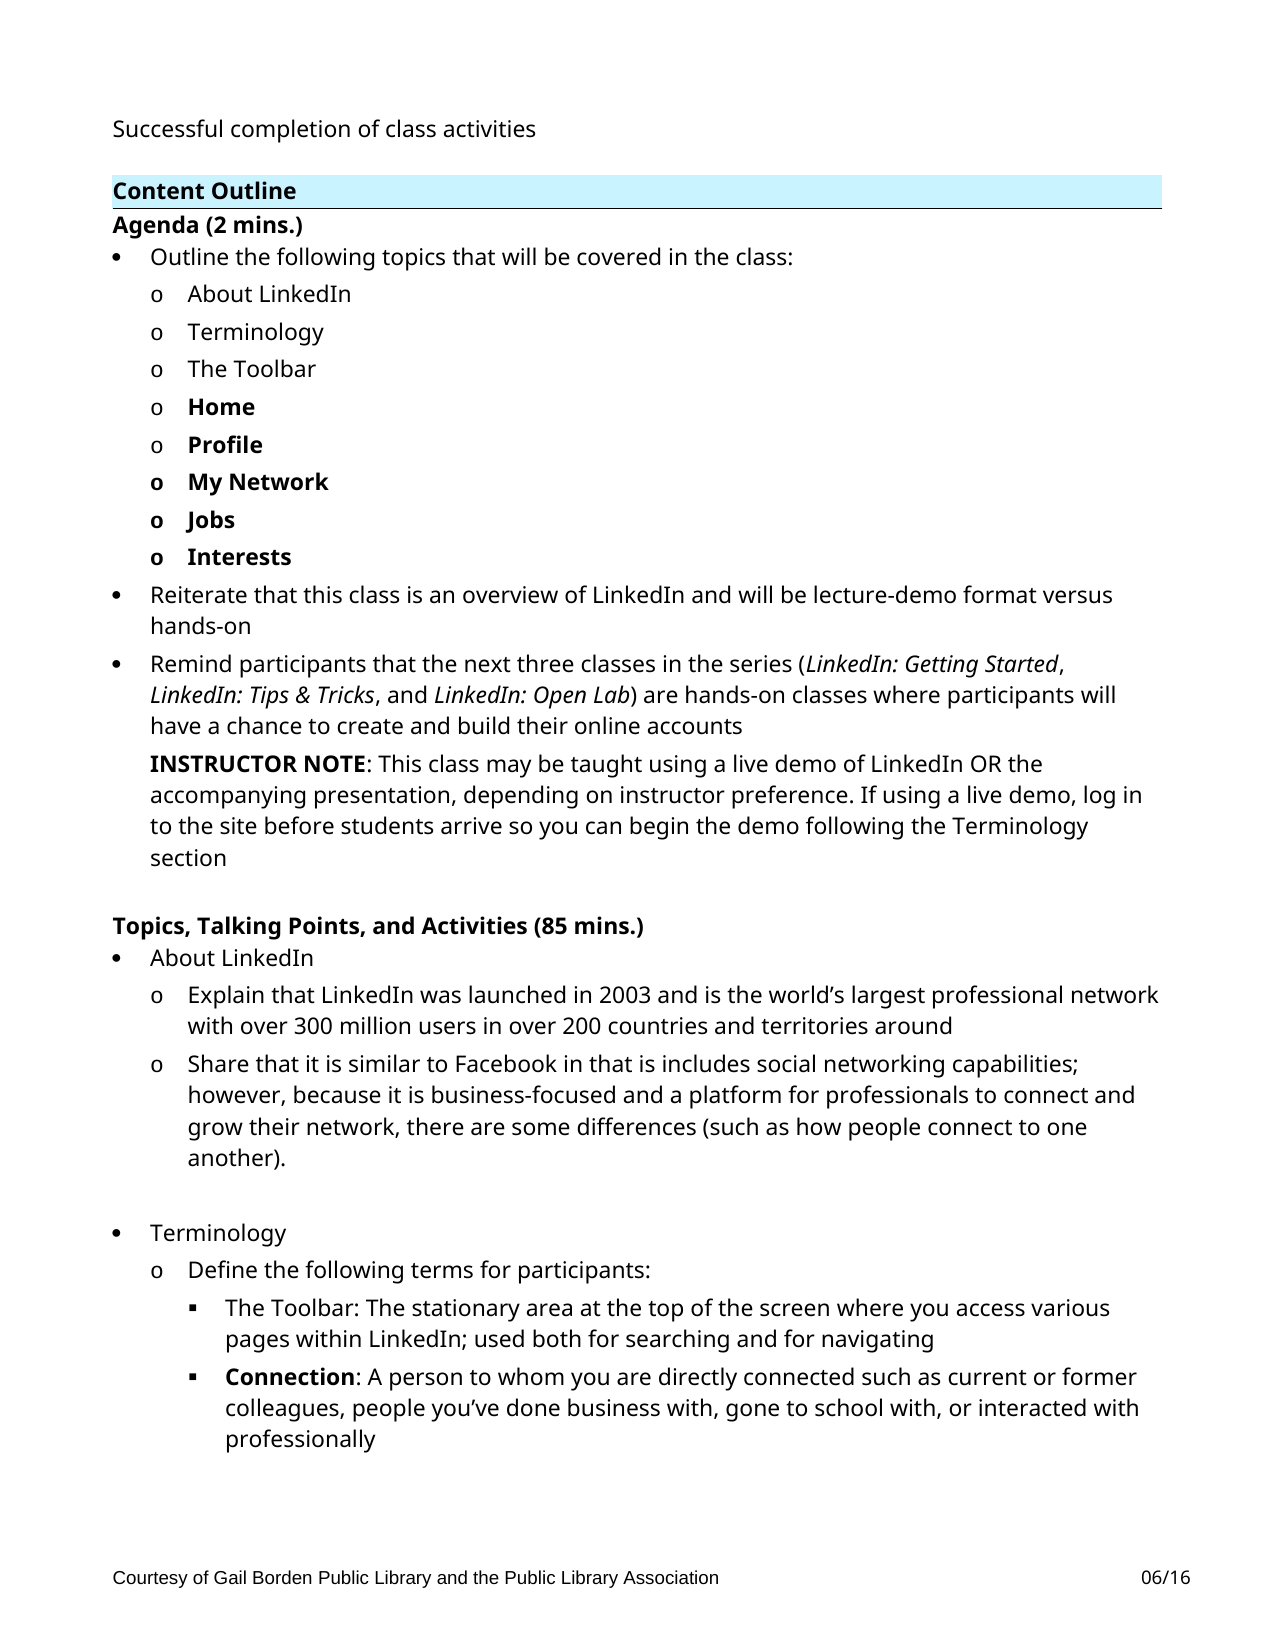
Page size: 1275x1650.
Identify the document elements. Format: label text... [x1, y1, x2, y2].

list Define the following terms for participants: [150, 1254, 1162, 1286]
list Reiterate that this class is an overview of LinkedIn and will be lecture-demo format versus hands-on [112, 579, 1162, 641]
text INSTRUCTOR NOTE: This class may be taught using a live demo of LinkedIn OR the accompanying presentation, depending on instructor preference. If using a live demo, log in to the site before students arrive so you can begin the demo following the Terminology section [150, 748, 1162, 873]
text Topics, Talking Points, and Activities (85 mins.) [112, 910, 1162, 941]
text Agenda (2 mins.) [112, 209, 1162, 241]
list About LinkedIn [150, 278, 1162, 309]
list Explain that LinkedIn was launched in 2003 and is the world’s largest professional network with over 300 million users in over 200 countries and territories around [150, 979, 1162, 1042]
list Outline the following topics that will be covered in the class: [112, 241, 1162, 272]
list The Toolbar: The stationary area at the top of the screen where you access various pages within LinkedIn; used both for searching and for navigating [187, 1292, 1162, 1354]
text Content Outline [112, 175, 1162, 209]
list Interests [150, 541, 1162, 573]
list The Toolbar [150, 353, 1162, 385]
text Successful completion of class activities [112, 112, 1162, 144]
list Jobs [150, 504, 1162, 535]
list Terminology [112, 1217, 1162, 1248]
list Terminology [150, 316, 1162, 347]
list Profile [150, 428, 1162, 460]
list Home [150, 391, 1162, 422]
list Remind participants that the next three classes in the series (LinkedIn: Getting Started, LinkedIn: Tips & Tricks, and LinkedIn: Open Lab) are hands-on classes where participants will have a chance to create and build their online accounts [112, 648, 1162, 741]
list Connection: A person to whom you are directly connected such as current or former colleagues, people you’ve done business with, gone to school with, or interacted with professionally [187, 1361, 1162, 1454]
list About LinkedIn [112, 941, 1162, 973]
list Share that it is similar to Facebook in that is includes social networking capabilities; however, because it is business-focused and a platform for professionals to connect and grow their network, there are some differences (such as how people connect to one another). [150, 1048, 1162, 1173]
list My Network [150, 466, 1162, 497]
